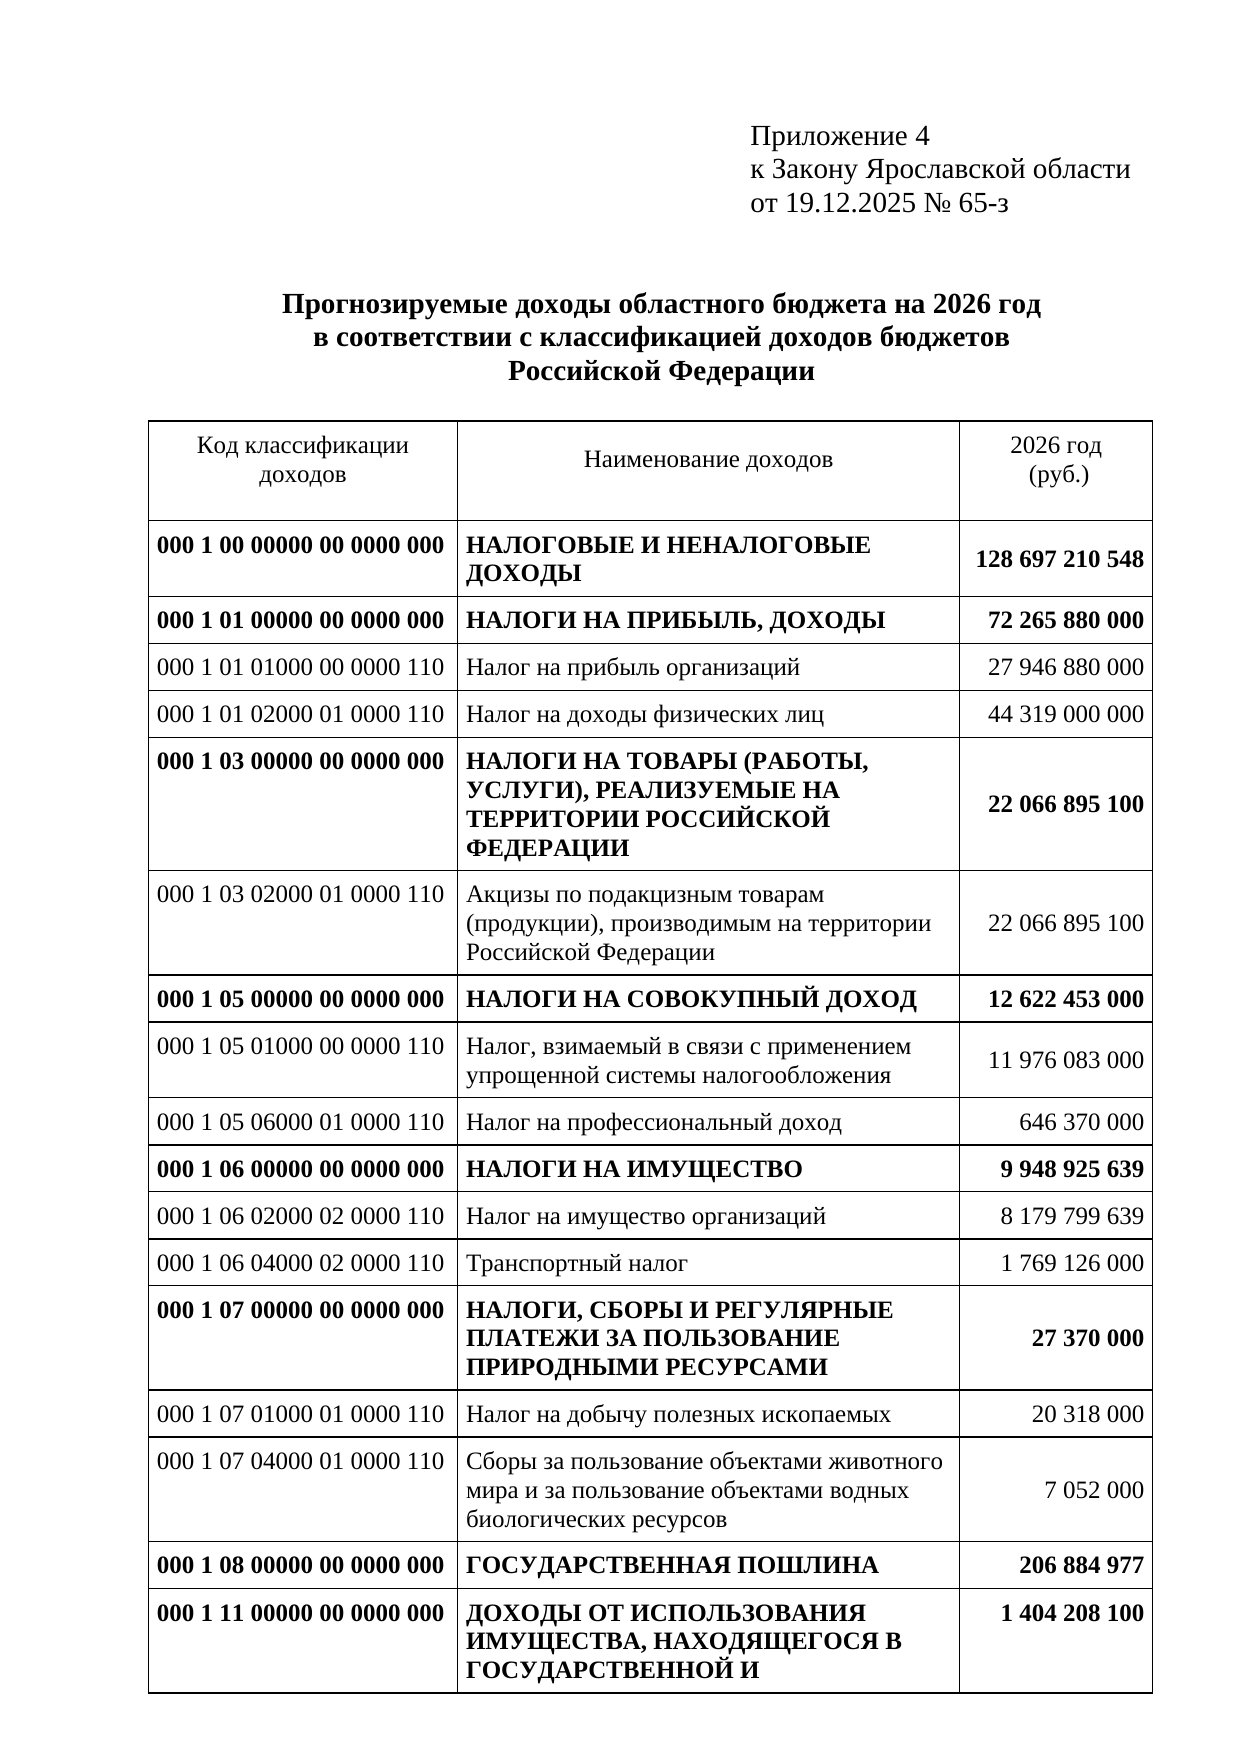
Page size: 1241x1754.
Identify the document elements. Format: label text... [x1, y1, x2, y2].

table_cell 000 1 01 01000 00 0000 110 [149, 644, 457, 689]
table_cell 000 1 01 02000 01 0000 110 [149, 691, 457, 736]
text Прогнозируемые доходы областного бюджета на 2026 год [159, 286, 1163, 319]
table_cell Налог на доходы физических лиц [458, 691, 959, 736]
table_cell НАЛОГОВЫЕ И НЕНАЛОГОВЫЕ ДОХОДЫ [458, 521, 959, 596]
table_cell 7 052 000 [960, 1438, 1152, 1541]
table_cell 27 370 000 [960, 1286, 1152, 1389]
text Российской Федерации [159, 353, 1163, 386]
table_cell 000 1 11 00000 00 0000 000 [149, 1589, 457, 1692]
table_cell 27 946 880 000 [960, 644, 1152, 689]
table_cell 9 948 925 639 [960, 1146, 1152, 1191]
table_cell 1 769 126 000 [960, 1240, 1152, 1285]
table_cell Транспортный налог [458, 1240, 959, 1285]
table_cell Налог на имущество организаций [458, 1192, 959, 1238]
table_cell 44 319 000 000 [960, 691, 1152, 736]
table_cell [458, 1589, 959, 1692]
table_cell 000 1 03 02000 01 0000 110 [149, 871, 457, 974]
table_cell Налог на профессиональный доход [458, 1098, 959, 1144]
table_cell Налог на прибыль организаций [458, 644, 959, 689]
table_cell 8 179 799 639 [960, 1192, 1152, 1238]
table_cell НАЛОГИ НА ИМУЩЕСТВО [458, 1146, 959, 1191]
table_cell 000 1 08 00000 00 0000 000 [149, 1542, 457, 1588]
table_cell НАЛОГИ, СБОРЫ И РЕГУЛЯРНЫЕ ПЛАТЕЖИ ЗА ПОЛЬЗОВАНИЕ ПРИРОДНЫМИ РЕСУРСАМИ [458, 1286, 959, 1389]
table_cell Налог, взимаемый в связи с применением упрощенной системы налогообложения [458, 1023, 959, 1097]
table_cell 72 265 880 000 [960, 597, 1152, 642]
table_cell 000 1 01 00000 00 0000 000 [149, 597, 457, 642]
table_cell 000 1 06 04000 02 0000 110 [149, 1240, 457, 1285]
table_cell 20 318 000 [960, 1391, 1152, 1436]
table_cell 000 1 06 00000 00 0000 000 [149, 1146, 457, 1191]
table_cell 000 1 05 00000 00 0000 000 [149, 976, 457, 1021]
table_cell 12 622 453 000 [960, 976, 1152, 1021]
table_cell НАЛОГИ НА СОВОКУПНЫЙ ДОХОД [458, 976, 959, 1021]
table_cell 000 1 07 01000 01 0000 110 [149, 1391, 457, 1436]
table_cell 000 1 00 00000 00 0000 000 [149, 521, 457, 596]
table_cell 22 066 895 100 [960, 871, 1152, 974]
table_header Код классификации доходов [149, 422, 457, 520]
table_cell Акцизы по подакцизным товарам (продукции), производимым на территории Российской Федерации [458, 871, 959, 974]
table_cell НАЛОГИ НА ПРИБЫЛЬ, ДОХОДЫ [458, 597, 959, 642]
table_cell 11 976 083 000 [960, 1023, 1152, 1097]
table_cell 1 404 208 100 [960, 1589, 1152, 1692]
table_cell 206 884 977 [960, 1542, 1152, 1588]
table_cell НАЛОГИ НА ТОВАРЫ (РАБОТЫ, УСЛУГИ), РЕАЛИЗУЕМЫЕ НА ТЕРРИТОРИИ РОССИЙСКОЙ ФЕДЕРАЦИИ [458, 738, 959, 870]
table_header Наименование доходов [458, 422, 959, 520]
table_header 2026 год (руб.) [960, 422, 1152, 520]
table_cell 646 370 000 [960, 1098, 1152, 1144]
table_cell Налог на добычу полезных ископаемых [458, 1391, 959, 1436]
table_cell 000 1 07 04000 01 0000 110 [149, 1438, 457, 1541]
text от 19.12.2025 № 65-з [750, 185, 1163, 219]
table_cell Сборы за пользование объектами животного мира и за пользование объектами водных биологических ресурсов [458, 1438, 959, 1541]
table_cell 000 1 07 00000 00 0000 000 [149, 1286, 457, 1389]
table_cell 22 066 895 100 [960, 738, 1152, 870]
table_cell 128 697 210 548 [960, 521, 1152, 596]
text Приложение 4 [750, 118, 1163, 152]
text в соответствии с классификацией доходов бюджетов [159, 319, 1163, 353]
table_cell 000 1 03 00000 00 0000 000 [149, 738, 457, 870]
table_cell 000 1 06 02000 02 0000 110 [149, 1192, 457, 1238]
table_cell 000 1 05 06000 01 0000 110 [149, 1098, 457, 1144]
text к Закону Ярославской области [750, 152, 1163, 185]
table_cell ГОСУДАРСТВЕННАЯ ПОШЛИНА [458, 1542, 959, 1588]
table_cell 000 1 05 01000 00 0000 110 [149, 1023, 457, 1097]
